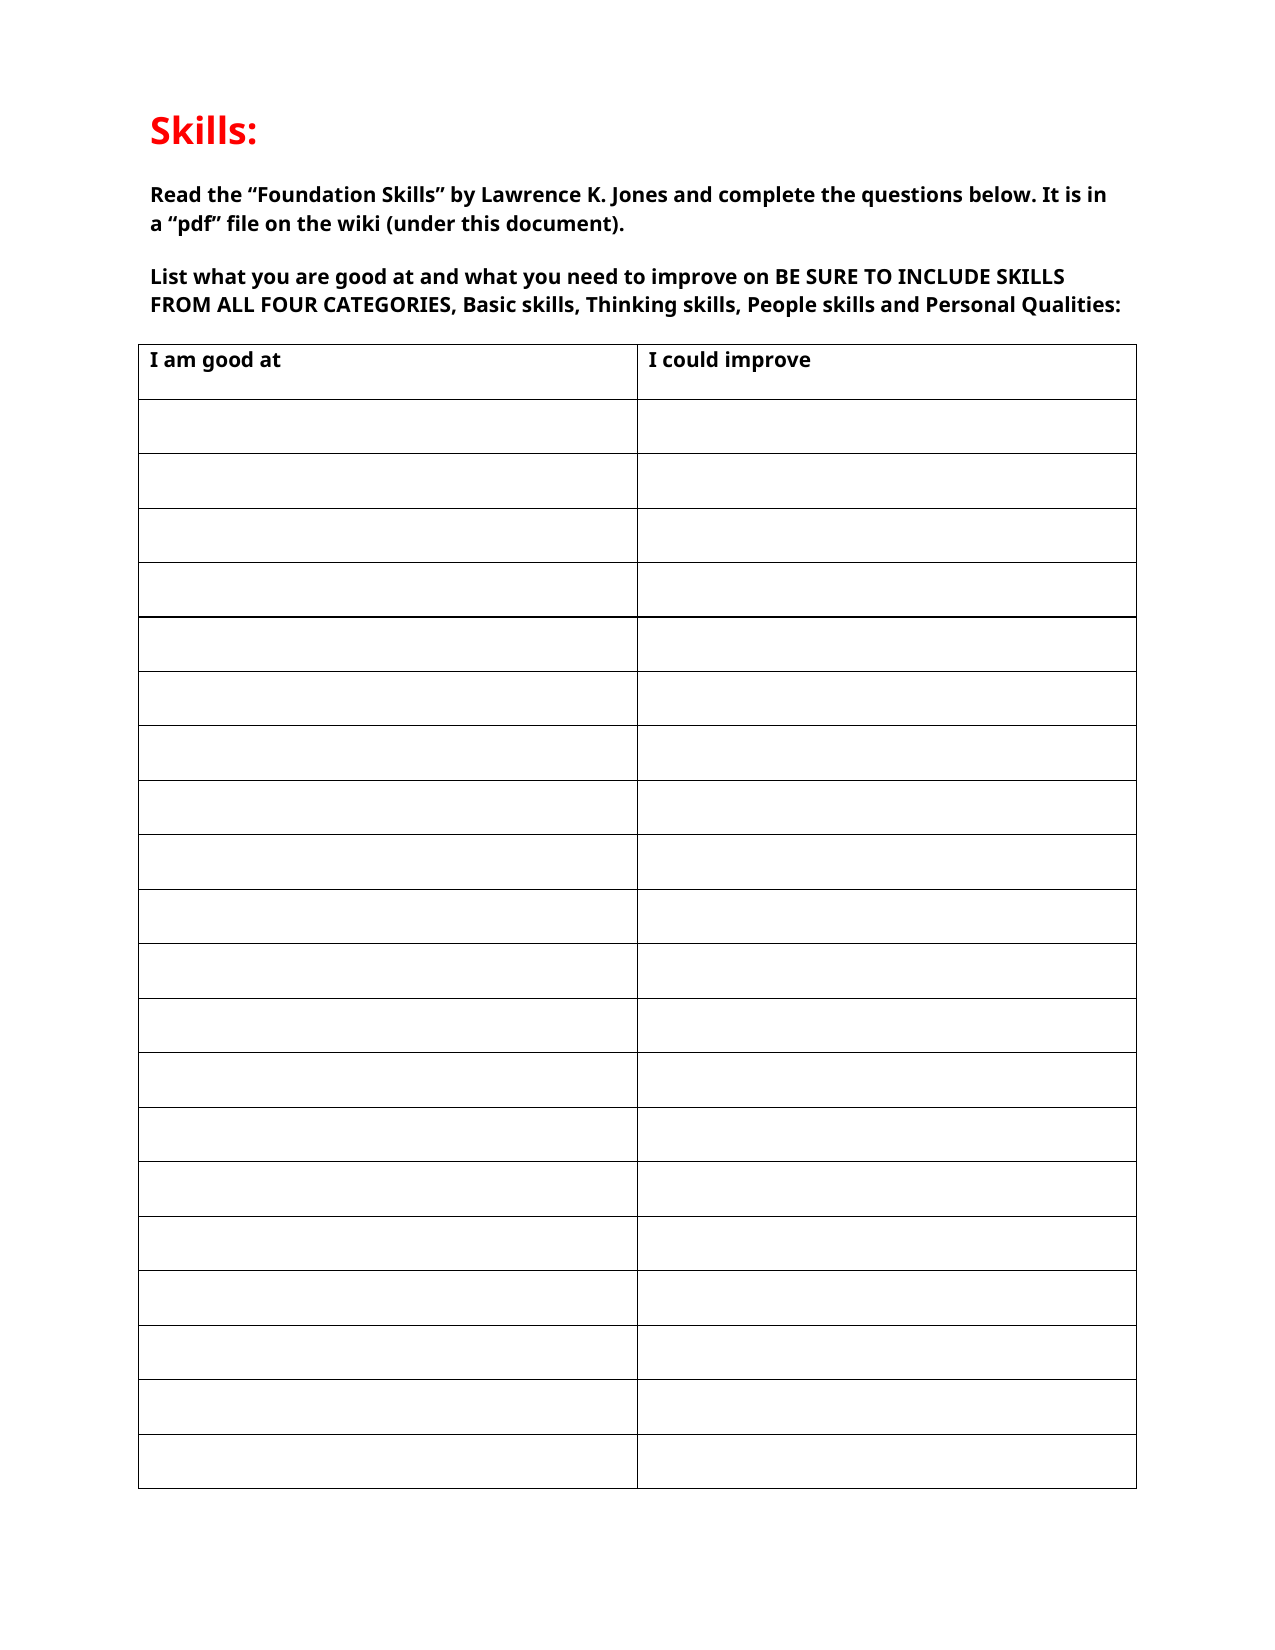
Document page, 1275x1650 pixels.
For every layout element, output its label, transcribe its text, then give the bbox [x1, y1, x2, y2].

table_cell [638, 1053, 1136, 1107]
table_cell [638, 1380, 1136, 1433]
table_cell [139, 454, 637, 507]
table_cell [139, 1271, 637, 1324]
table_cell [139, 781, 637, 834]
table_header I am good at [139, 345, 637, 398]
table_cell [638, 563, 1136, 616]
table_cell [139, 400, 637, 453]
table_cell [638, 1162, 1136, 1216]
table_cell [139, 1326, 637, 1379]
table_cell [638, 618, 1136, 671]
table_cell [638, 726, 1136, 780]
text List what you are good at and what you need to improve on BE SURE TO INCLUDE SKILLS FROM ALL FOUR CATEGORIES, Basic skills, Thinking skills, People skills and Personal Qualities: [150, 262, 1125, 319]
table_cell [139, 944, 637, 998]
table_cell [139, 890, 637, 943]
table_header I could improve [638, 345, 1136, 398]
table_cell [139, 563, 637, 616]
text Skills: [150, 104, 1125, 155]
table_cell [638, 400, 1136, 453]
table_cell [139, 1053, 637, 1107]
table_cell [638, 454, 1136, 507]
table_cell [638, 1435, 1136, 1488]
table_cell [139, 1435, 637, 1488]
table_cell [638, 835, 1136, 889]
table_cell [139, 672, 637, 725]
table_cell [638, 1108, 1136, 1161]
table_cell [139, 1108, 637, 1161]
table_cell [638, 509, 1136, 562]
table_cell [638, 781, 1136, 834]
table_cell [638, 999, 1136, 1052]
table_cell [139, 999, 637, 1052]
table_cell [638, 1271, 1136, 1324]
table_cell [638, 672, 1136, 725]
table_cell [139, 509, 637, 562]
table_cell [139, 835, 637, 889]
text Read the “Foundation Skills” by Lawrence K. Jones and complete the questions below. It is in a “pdf” file on the wiki (under this document). [150, 180, 1125, 237]
table_cell [638, 1217, 1136, 1270]
table_cell [139, 1217, 637, 1270]
table_cell [139, 618, 637, 671]
table_cell [638, 944, 1136, 998]
table_cell [139, 1380, 637, 1433]
table_cell [638, 1326, 1136, 1379]
table_cell [139, 1162, 637, 1216]
table_cell [139, 726, 637, 780]
table_cell [638, 890, 1136, 943]
